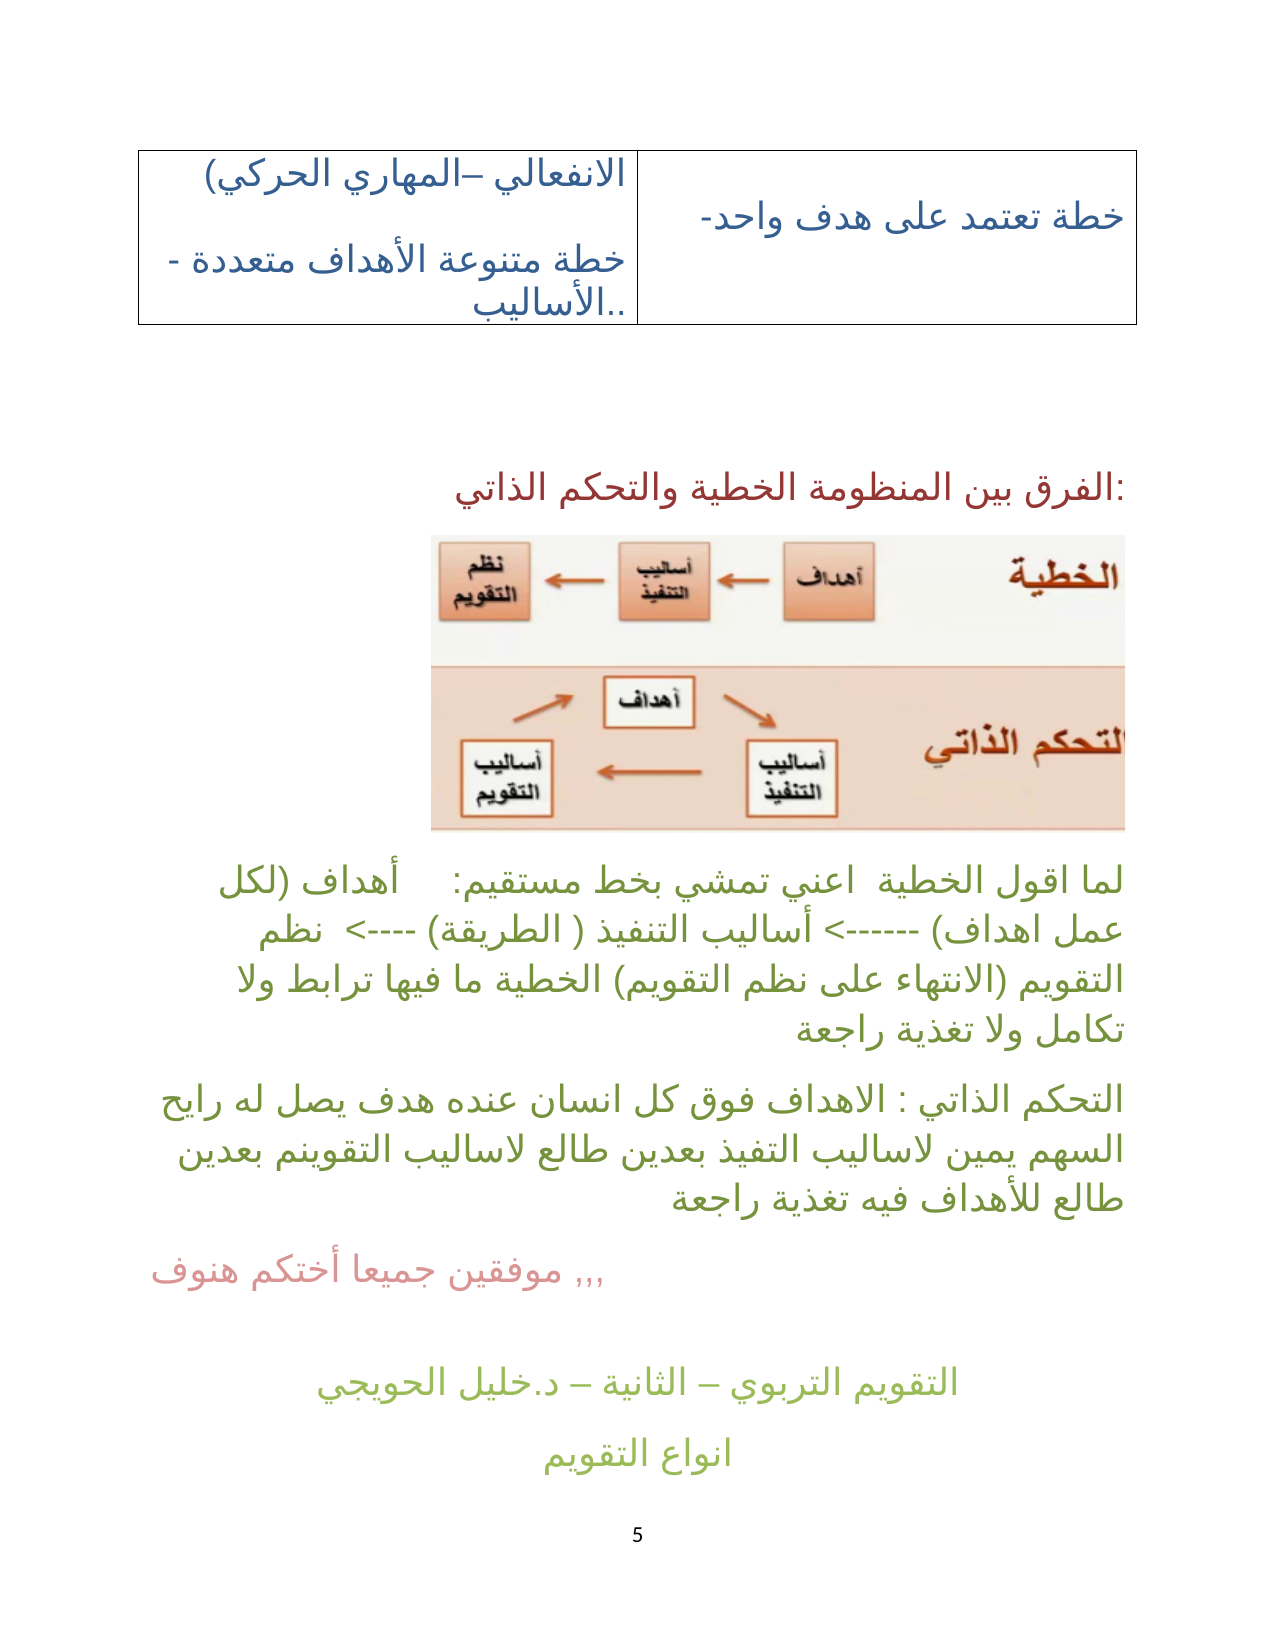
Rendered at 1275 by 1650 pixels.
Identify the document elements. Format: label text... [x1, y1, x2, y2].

text موفقين جميعا أختكم هنوف ,,, [150, 1247, 1125, 1290]
picture [431, 535, 1125, 833]
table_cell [139, 151, 637, 323]
text التحكم الذاتي : الاهداف فوق كل انسان عنده هدف يصل له رايح السهم يمين لاساليب التفيذ بعدين طالع لاساليب التقوينم بعدين طالع للأهداف فيه تغذية راجعة [150, 1077, 1125, 1219]
text التقويم التربوي – الثانية – د.خليل الحويجي [150, 1360, 1125, 1403]
text انواع التقويم [150, 1431, 1125, 1474]
text لما اقول الخطية اعني تمشي بخط مستقيم: أهداف (لكل عمل اهداف) ------> أساليب التنفيذ ( الطريقة) ----> نظم التقويم (الانتهاء على نظم التقويم) الخطية ما فيها ترابط ولا تكامل ولا تغذية راجعة [150, 858, 1125, 1050]
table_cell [638, 151, 1136, 323]
text الفرق بين المنظومة الخطية والتحكم الذاتي: [150, 465, 1125, 508]
